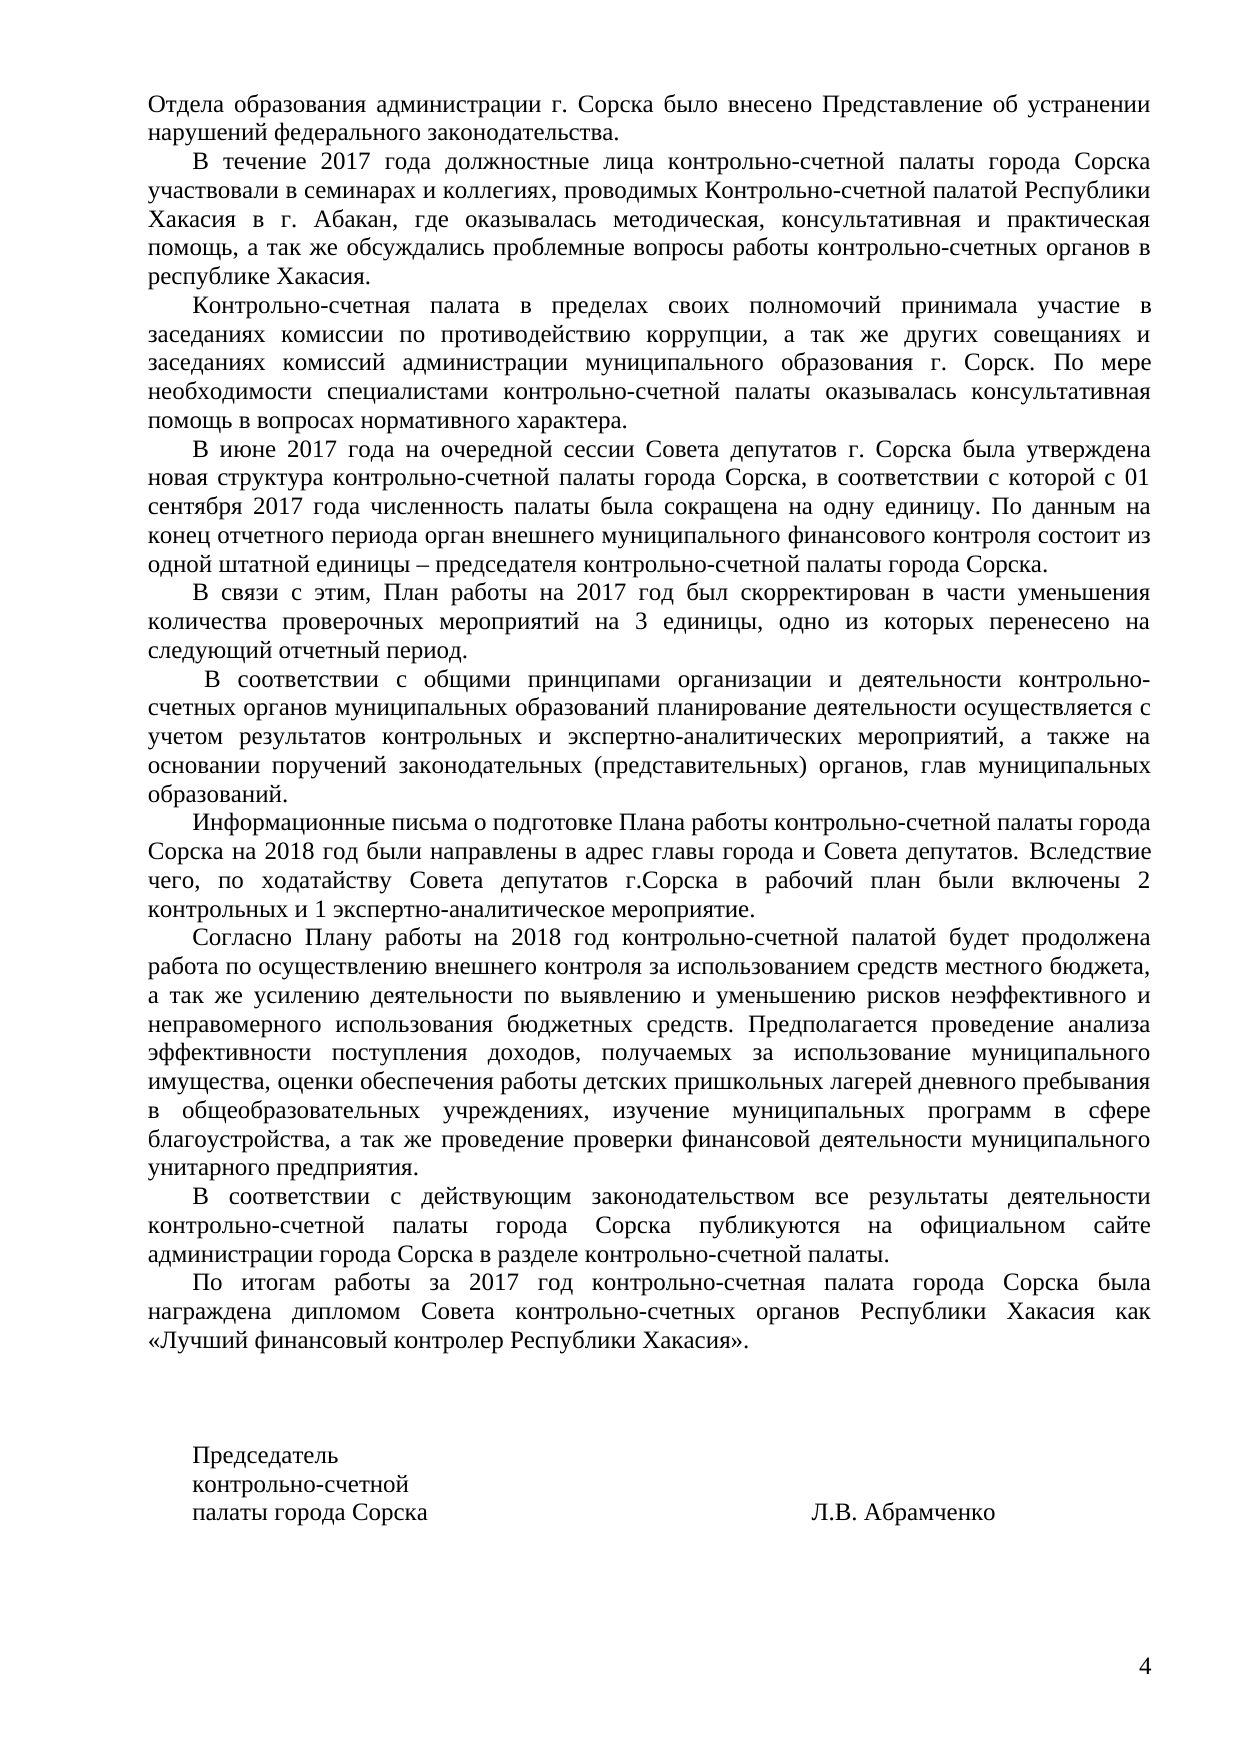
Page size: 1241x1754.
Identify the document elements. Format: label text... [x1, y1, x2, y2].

text В течение 2017 года должностные лица контрольно-счетной палаты города Сорска участвовали в семинарах и коллегиях, проводимых Контрольно-счетной палатой Республики Хакасия в г. Абакан, где оказывалась методическая, консультативная и практическая помощь, а так же обсуждались проблемные вопросы работы контрольно-счетных органов в республике Хакасия. [148, 146, 1152, 290]
text контрольно-счетной [148, 1469, 1152, 1497]
text Контрольно-счетная палата в пределах своих полномочий принимала участие в заседаниях комиссии по противодействию коррупции, а так же других совещаниях и заседаниях комиссий администрации муниципального образования г. Сорск. По мере необходимости специалистами контрольно-счетной палаты оказывалась консультативная помощь в вопросах нормативного характера. [148, 290, 1152, 434]
text палаты города Сорска Л.В. Абрамченко [148, 1497, 1152, 1526]
text В соответствии с действующим законодательством все результаты деятельности контрольно-счетной палаты города Сорска публикуются на официальном сайте администрации города Сорска в разделе контрольно-счетной палаты. [148, 1181, 1152, 1267]
text По итогам работы за 2017 год контрольно-счетная палата города Сорска была награждена дипломом Совета контрольно-счетных органов Республики Хакасия как «Лучший финансовый контролер Республики Хакасия». [148, 1267, 1152, 1354]
text В соответствии с общими принципами организации и деятельности контрольно-счетных органов муниципальных образований планирование деятельности осуществляется с учетом результатов контрольных и экспертно-аналитических мероприятий, а также на основании поручений законодательных (представительных) органов, глав муниципальных образований. [148, 664, 1152, 807]
text В связи с этим, План работы на 2017 год был скорректирован в части уменьшения количества проверочных мероприятий на 3 единицы, одно из которых перенесено на следующий отчетный период. [148, 577, 1152, 664]
text В июне 2017 года на очередной сессии Совета депутатов г. Сорска была утверждена новая структура контрольно-счетной палаты города Сорска, в соответствии с которой с 01 сентября 2017 года численность палаты была сокращена на одну единицу. По данным на конец отчетного периода орган внешнего муниципального финансового контроля состоит из одной штатной единицы – председателя контрольно-счетной палаты города Сорска. [148, 434, 1152, 577]
text Председатель [148, 1440, 1152, 1469]
text Согласно Плану работы на 2018 год контрольно-счетной палатой будет продолжена работа по осуществлению внешнего контроля за использованием средств местного бюджета, а так же усилению деятельности по выявлению и уменьшению рисков неэффективного и неправомерного использования бюджетных средств. Предполагается проведение анализа эффективности поступления доходов, получаемых за использование муниципального имущества, оценки обеспечения работы детских пришкольных лагерей дневного пребывания в общеобразовательных учреждениях, изучение муниципальных программ в сфере благоустройства, а так же проведение проверки финансовой деятельности муниципального унитарного предприятия. [148, 922, 1152, 1181]
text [148, 89, 1152, 146]
text Информационные письма о подготовке Плана работы контрольно-счетной палаты города Сорска на 2018 год были направлены в адрес главы города и Совета депутатов. Вследствие чего, по ходатайству Совета депутатов г.Сорска в рабочий план были включены 2 контрольных и 1 экспертно-аналитическое мероприятие. [148, 807, 1152, 922]
